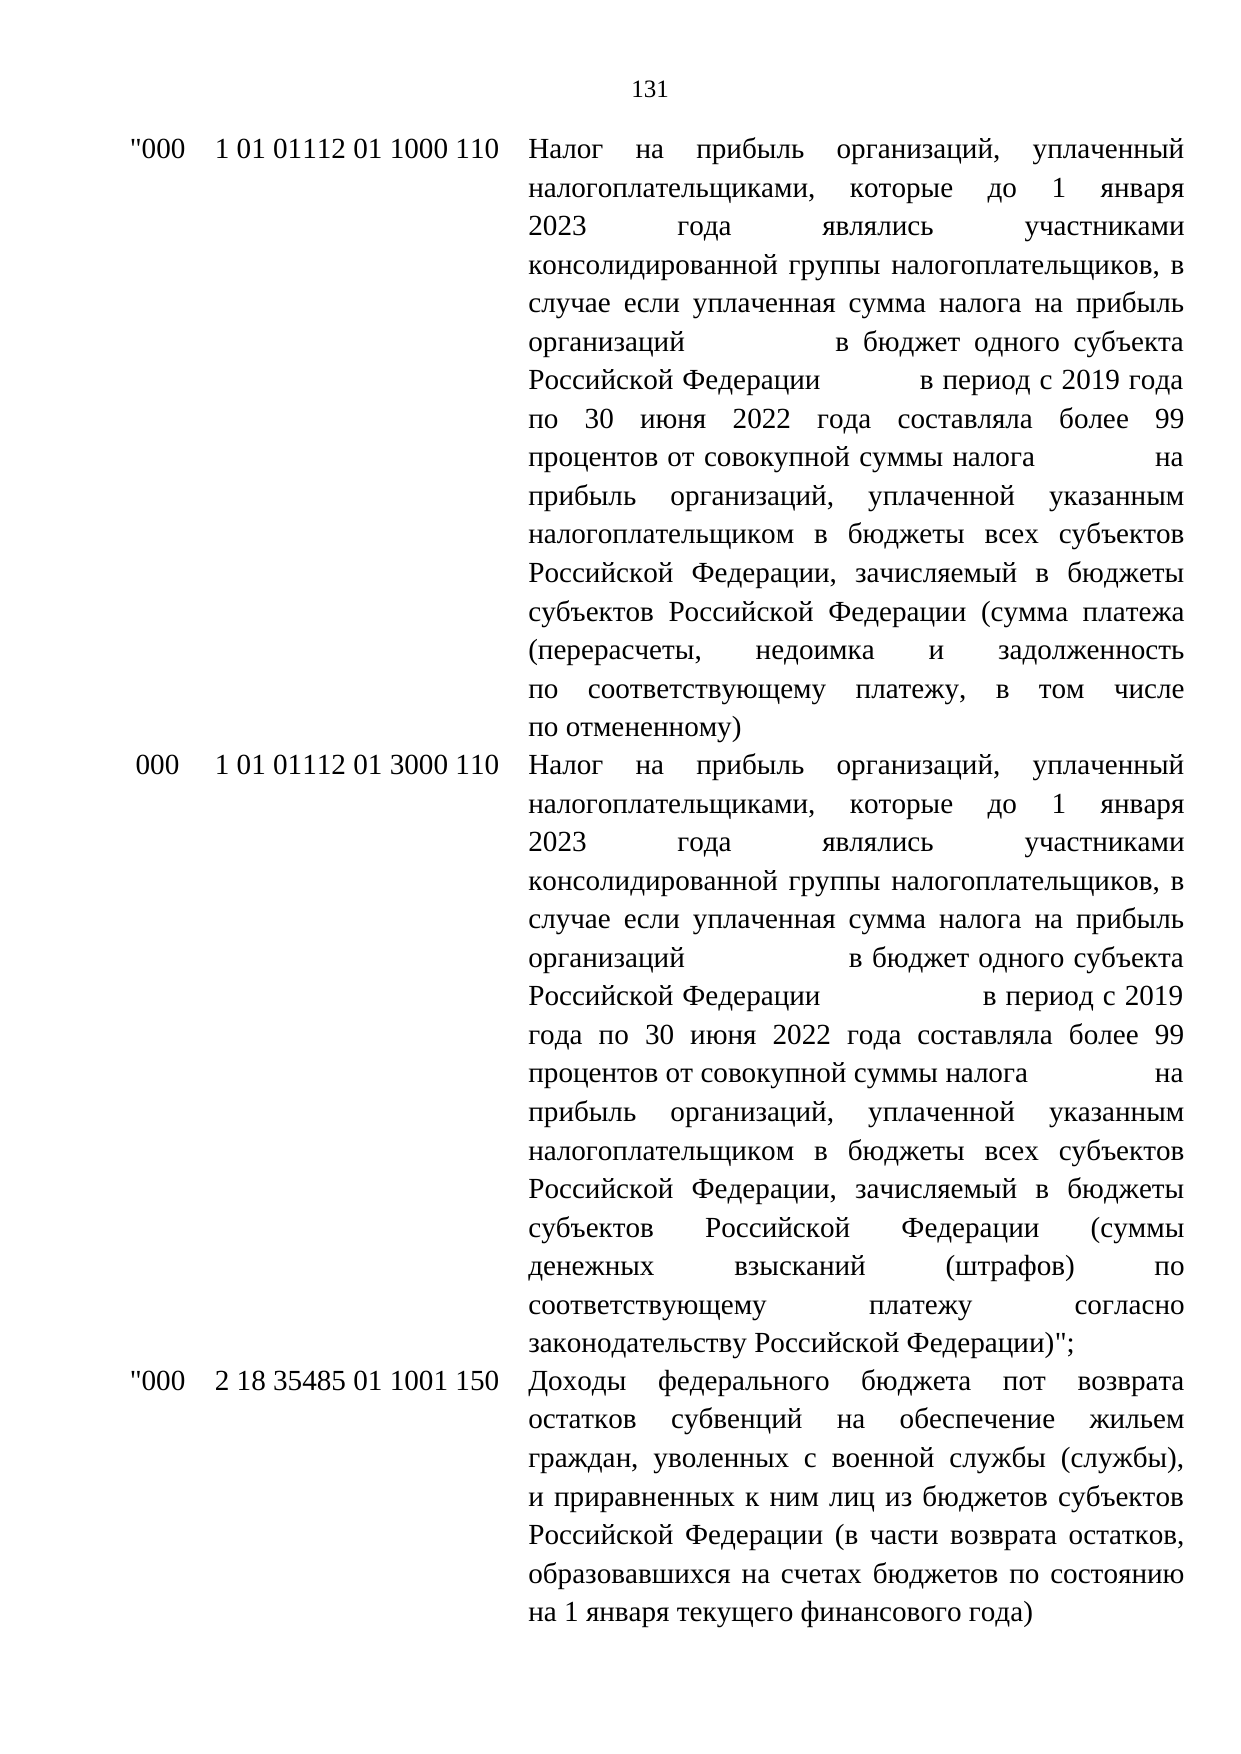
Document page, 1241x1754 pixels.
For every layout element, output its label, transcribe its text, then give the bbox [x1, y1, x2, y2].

table_cell 2 18 35485 01 1001 150 [196, 1363, 517, 1632]
table_cell 1 01 01112 01 3000 110 [196, 747, 517, 1363]
table_cell Налог на прибыль организаций, уплаченный налогоплательщиками, которые до 1 января 2023 года являлись участниками консолидированной группы налогоплательщиков, в случае если уплаченная сумма налога на прибыль организаций в бюджет одного субъекта Российской Федерации в период с 2019 года по 30 июня 2022 года составляла более 99 процентов от совокупной суммы налога на прибыль организаций, уплаченной указанным налогоплательщиком в бюджеты всех субъектов Российской Федерации, зачисляемый в бюджеты субъектов Российской Федерации (суммы денежных взысканий (штрафов) по соответствующему платежу согласно законодательству Российской Федерации)"; [517, 747, 1196, 1363]
table_cell Доходы федерального бюджета пот возврата остатков субвенций на обеспечение жильем граждан, уволенных с военной службы (службы), и приравненных к ним лиц из бюджетов субъектов Российской Федерации (в части возврата остатков, образовавшихся на счетах бюджетов по состоянию на 1 января текущего финансового года) [517, 1363, 1196, 1632]
table_cell 000 [118, 747, 196, 1363]
table_cell Налог на прибыль организаций, уплаченный налогоплательщиками, которые до 1 января 2023 года являлись участниками консолидированной группы налогоплательщиков, в случае если уплаченная сумма налога на прибыль организаций в бюджет одного субъекта Российской Федерации в период с 2019 года по 30 июня 2022 года составляла более 99 процентов от совокупной суммы налога на прибыль организаций, уплаченной указанным налогоплательщиком в бюджеты всех субъектов Российской Федерации, зачисляемый в бюджеты субъектов Российской Федерации (сумма платежа (перерасчеты, недоимка и задолженность по соответствующему платежу, в том числе по отмененному) [517, 131, 1196, 747]
table_cell 1 01 01112 01 1000 110 [196, 131, 517, 747]
table_cell "000 [118, 131, 196, 747]
table_cell "000 [118, 1363, 196, 1632]
